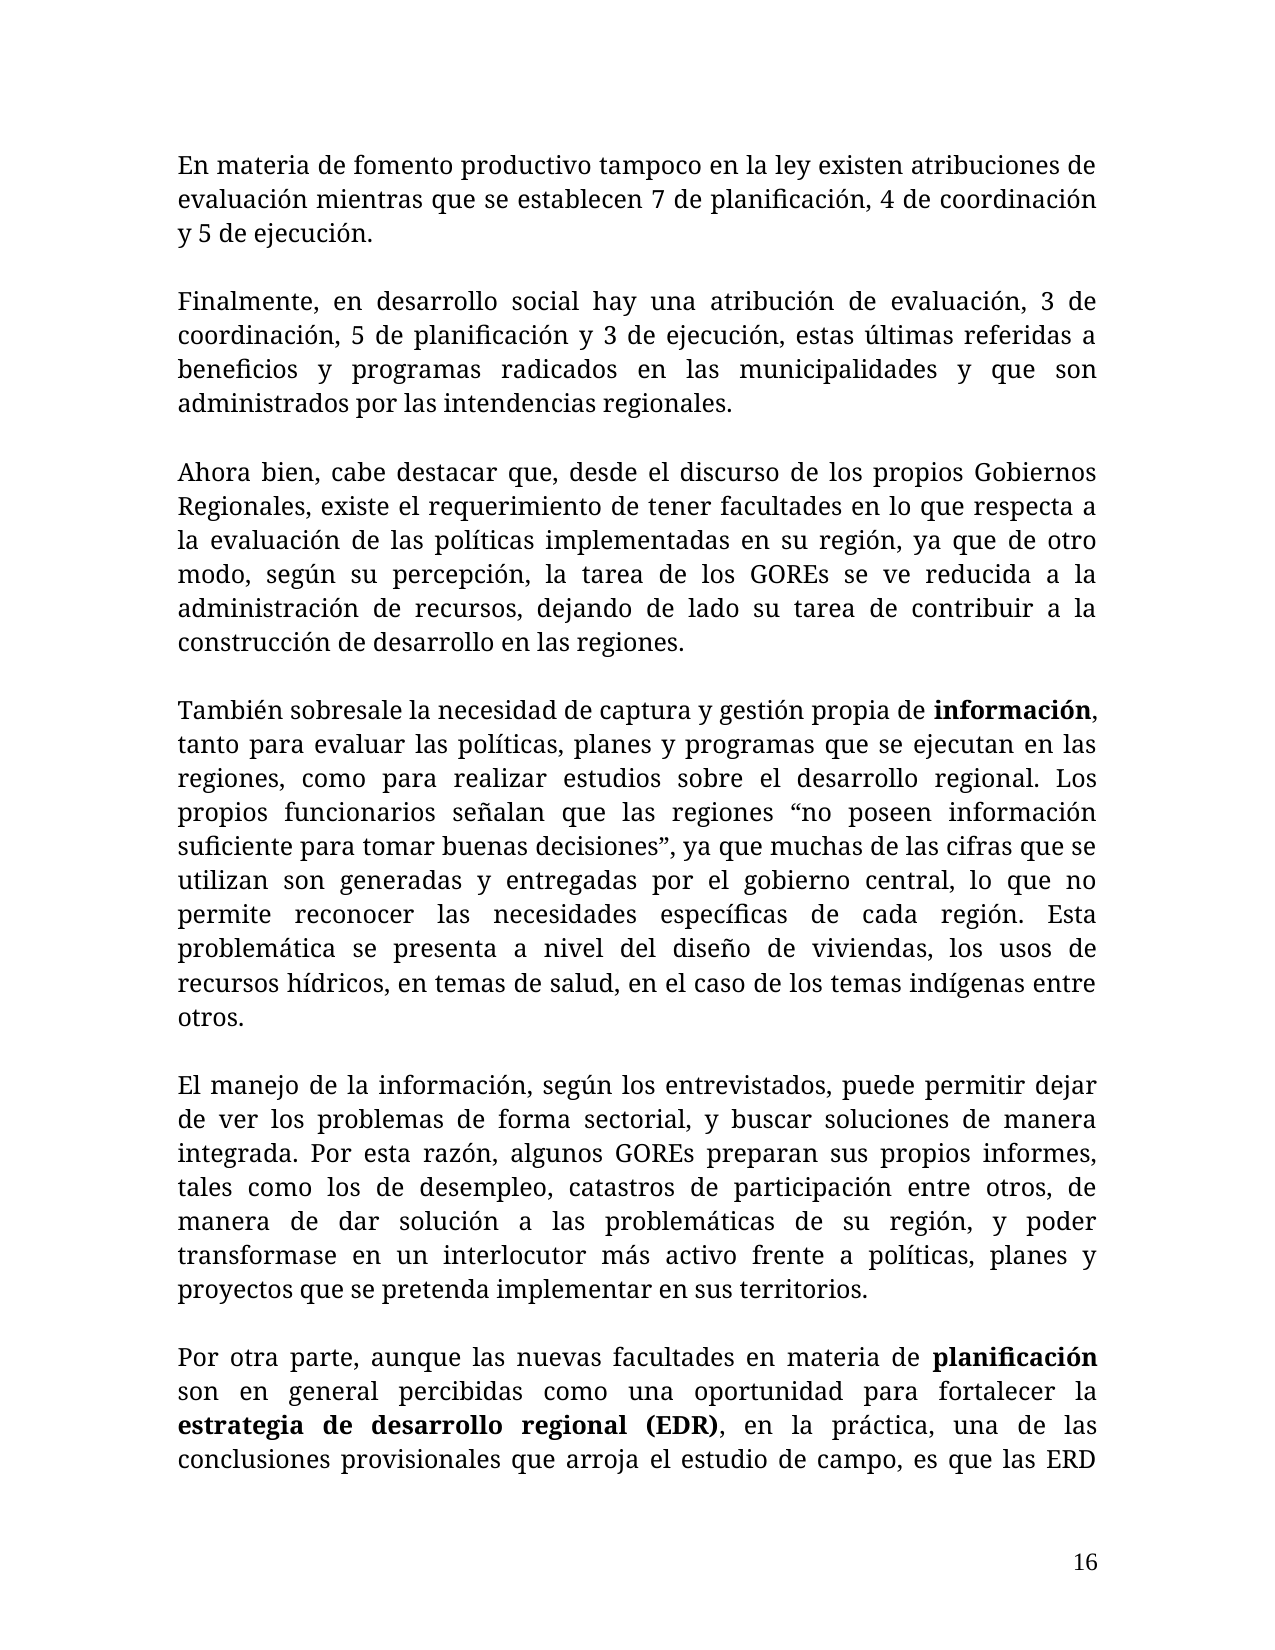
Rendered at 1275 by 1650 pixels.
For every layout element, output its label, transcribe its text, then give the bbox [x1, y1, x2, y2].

text En materia de fomento productivo tampoco en la ley existen atribuciones de evaluación mientras que se establecen 7 de planificación, 4 de coordinación y 5 de ejecución. [177, 148, 1098, 250]
text Finalmente, en desarrollo social hay una atribución de evaluación, 3 de coordinación, 5 de planificación y 3 de ejecución, estas últimas referidas a beneficios y programas radicados en las municipalidades y que son administrados por las intendencias regionales. [177, 284, 1098, 420]
text Ahora bien, cabe destacar que, desde el discurso de los propios Gobiernos Regionales, existe el requerimiento de tener facultades en lo que respecta a la evaluación de las políticas implementadas en su región, ya que de otro modo, según su percepción, la tarea de los GOREs se ve reducida a la administración de recursos, dejando de lado su tarea de contribuir a la construcción de desarrollo en las regiones. [177, 454, 1098, 659]
text El manejo de la información, según los entrevistados, puede permitir dejar de ver los problemas de forma sectorial, y buscar soluciones de manera integrada. Por esta razón, algunos GOREs preparan sus propios informes, tales como los de desempleo, catastros de participación entre otros, de manera de dar solución a las problemáticas de su región, y poder transformase en un interlocutor más activo frente a políticas, planes y proyectos que se pretenda implementar en sus territorios. [177, 1067, 1098, 1306]
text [177, 1340, 1098, 1476]
text También sobresale la necesidad de captura y gestión propia de información, tanto para evaluar las políticas, planes y programas que se ejecutan en las regiones, como para realizar estudios sobre el desarrollo regional. Los propios funcionarios señalan que las regiones “no poseen información suficiente para tomar buenas decisiones”, ya que muchas de las cifras que se utilizan son generadas y entregadas por el gobierno central, lo que no permite reconocer las necesidades específicas de cada región. Esta problemática se presenta a nivel del diseño de viviendas, los usos de recursos hídricos, en temas de salud, en el caso de los temas indígenas entre otros. [177, 693, 1098, 1033]
